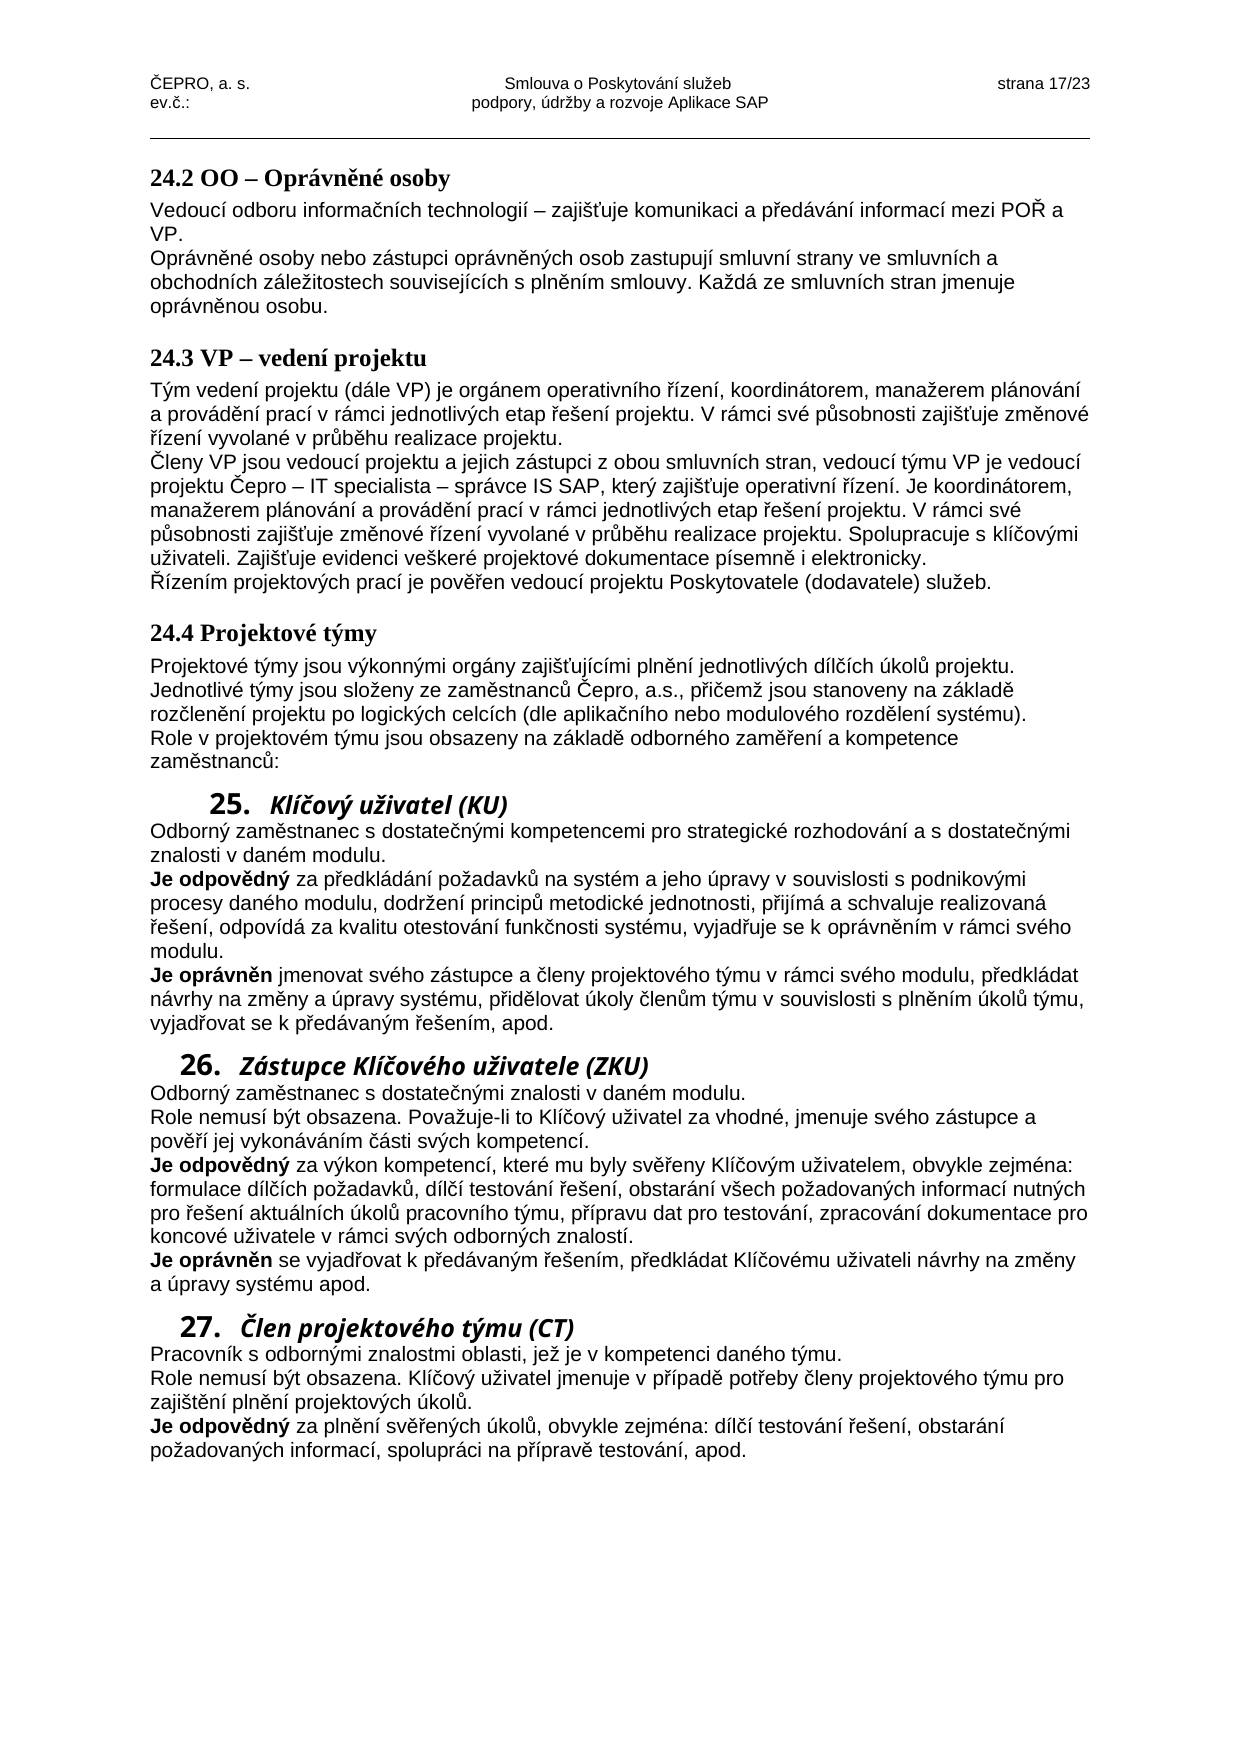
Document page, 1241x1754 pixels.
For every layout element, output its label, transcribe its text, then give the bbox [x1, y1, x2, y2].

text Je odpovědný za výkon kompetencí, které mu byly svěřeny Klíčovým uživatelem, obvykle zejména: formulace dílčích požadavků, dílčí testování řešení, obstarání všech požadovaných informací nutných pro řešení aktuálních úkolů pracovního týmu, přípravu dat pro testování, zpracování dokumentace pro koncové uživatele v rámci svých odborných znalostí. [150, 1152, 1090, 1248]
text Projektové týmy jsou výkonnými orgány zajišťujícími plnění jednotlivých dílčích úkolů projektu. [150, 653, 1090, 677]
text Jednotlivé týmy jsou složeny ze zaměstnanců Čepro, a.s., přičemž jsou stanoveny na základě rozčlenění projektu po logických celcích (dle aplikačního nebo modulového rozdělení systému). [150, 677, 1090, 725]
text Členy VP jsou vedoucí projektu a jejich zástupci z obou smluvních stran, vedoucí týmu VP je vedoucí projektu Čepro – IT specialista – správce IS SAP, který zajišťuje operativní řízení. Je koordinátorem, manažerem plánování a provádění prací v rámci jednotlivých etap řešení projektu. V rámci své působnosti zajišťuje změnové řízení vyvolané v průběhu realizace projektu. Spolupracuje s klíčovými uživateli. Zajišťuje evidenci veškeré projektové dokumentace písemně i elektronicky. [150, 450, 1090, 569]
text Odborný zaměstnanec s dostatečnými znalosti v daném modulu. [150, 1081, 1090, 1104]
text Role nemusí být obsazena. Klíčový uživatel jmenuje v případě potřeby členy projektového týmu pro zajištění plnění projektových úkolů. [150, 1366, 1090, 1414]
text Oprávněné osoby nebo zástupci oprávněných osob zastupují smluvní strany ve smluvních a obchodních záležitostech souvisejících s plněním smlouvy. Každá ze smluvních stran jmenuje oprávněnou osobu. [150, 246, 1090, 318]
text Role v projektovém týmu jsou obsazeny na základě odborného zaměření a kompetence zaměstnanců: [150, 725, 1090, 773]
subtitle Klíčový uživatel (KU) [209, 794, 1090, 819]
text Je odpovědný za plnění svěřených úkolů, obvykle zejména: dílčí testování řešení, obstarání požadovaných informací, spolupráci na přípravě testování, apod. [150, 1414, 1090, 1462]
text Tým vedení projektu (dále VP) je orgánem operativního řízení, koordinátorem, manažerem plánování a provádění prací v rámci jednotlivých etap řešení projektu. V rámci své působnosti zajišťuje změnové řízení vyvolané v průběhu realizace projektu. [150, 378, 1090, 450]
subtitle OO – Oprávněné osoby [150, 163, 1090, 192]
text Odborný zaměstnanec s dostatečnými kompetencemi pro strategické rozhodování a s dostatečnými znalosti v daném modulu. [150, 819, 1090, 867]
subtitle VP – vedení projektu [150, 343, 1090, 372]
text Je odpovědný za předkládání požadavků na systém a jeho úpravy v souvislosti s podnikovými procesy daného modulu, dodržení principů metodické jednotnosti, přijímá a schvaluje realizovaná řešení, odpovídá za kvalitu otestování funkčnosti systému, vyjadřuje se k oprávněním v rámci svého modulu. [150, 867, 1090, 963]
text Je oprávněn jmenovat svého zástupce a členy projektového týmu v rámci svého modulu, předkládat návrhy na změny a úpravy systému, přidělovat úkoly členům týmu v souvislosti s plněním úkolů týmu, vyjadřovat se k předávaným řešením, apod. [150, 963, 1090, 1035]
text Řízením projektových prací je pověřen vedoucí projektu Poskytovatele (dodavatele) služeb. [150, 569, 1090, 593]
text Vedoucí odboru informačních technologií – zajišťuje komunikaci a předávání informací mezi POŘ a VP. [150, 198, 1090, 246]
text Role nemusí být obsazena. Považuje-li to Klíčový uživatel za vhodné, jmenuje svého zástupce a pověří jej vykonáváním části svých kompetencí. [150, 1104, 1090, 1152]
subtitle Člen projektového týmu (CT) [179, 1317, 1090, 1342]
subtitle Zástupce Klíčového uživatele (ZKU) [179, 1056, 1090, 1081]
subtitle Projektové týmy [150, 618, 1090, 647]
text Je oprávněn se vyjadřovat k předávaným řešením, předkládat Klíčovému uživateli návrhy na změny a úpravy systému apod. [150, 1248, 1090, 1296]
text Pracovník s odbornými znalostmi oblasti, jež je v kompetenci daného týmu. [150, 1342, 1090, 1366]
